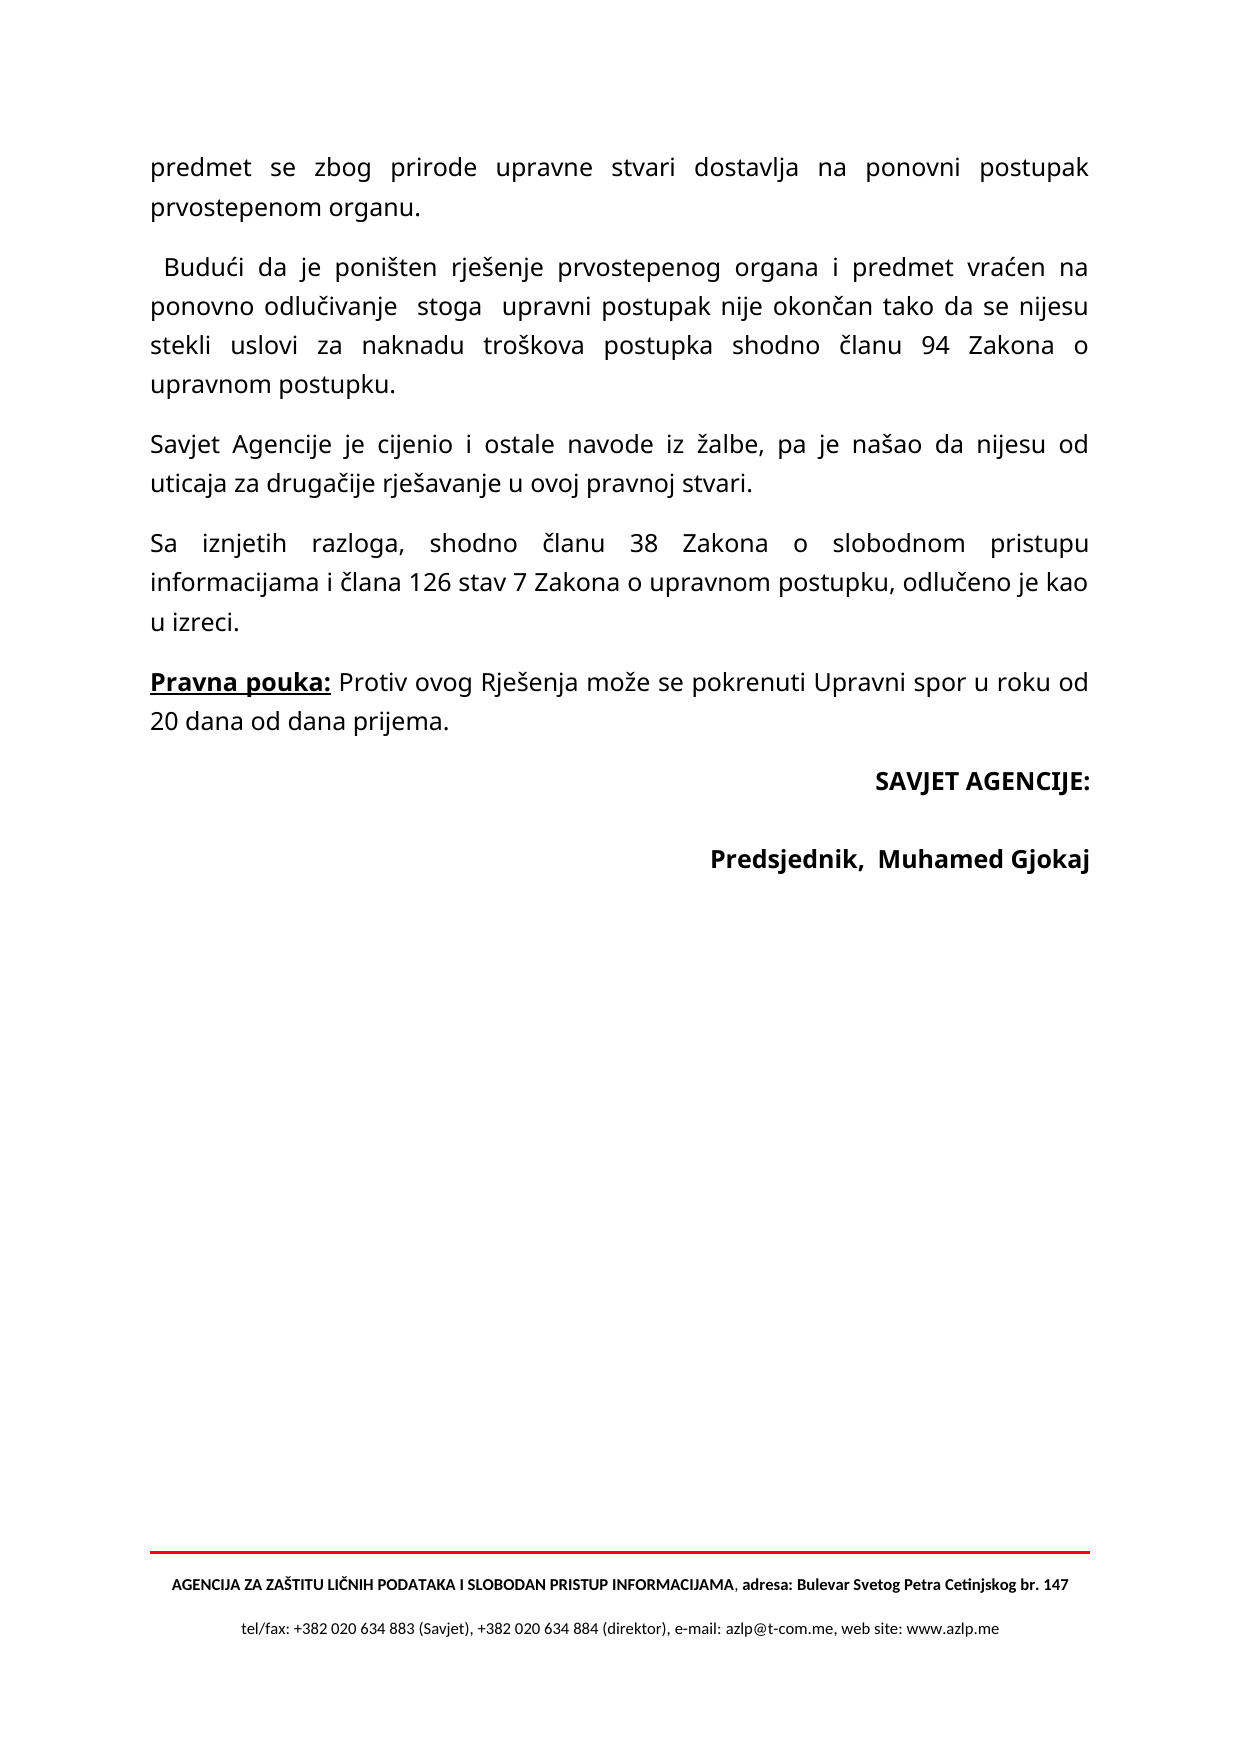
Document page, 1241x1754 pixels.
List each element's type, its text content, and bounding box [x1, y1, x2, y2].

text Savjet Agencije je cijenio i ostale navode iz žalbe, pa je našao da nijesu od uticaja za drugačije rješavanje u ovoj pravnoj stvari. [150, 427, 1090, 500]
text Predsjednik, Muhamed Gjokaj [150, 842, 1090, 876]
text Budući da je poništen rješenje prvostepenog organa i predmet vraćen na ponovno odlučivanje stoga upravni postupak nije okončan tako da se nijesu stekli uslovi za naknadu troškova postupka shodno članu 94 Zakona o upravnom postupku. [150, 249, 1090, 401]
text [150, 150, 1090, 223]
text SAVJET AGENCIJE: [150, 763, 1090, 797]
text Sa iznjetih razloga, shodno članu 38 Zakona o slobodnom pristupu informacijama i člana 126 stav 7 Zakona o upravnom postupku, odlučeno je kao u izreci. [150, 526, 1090, 638]
text Pravna pouka: Protiv ovog Rješenja može se pokrenuti Upravni spor u roku od 20 dana od dana prijema. [150, 664, 1090, 737]
